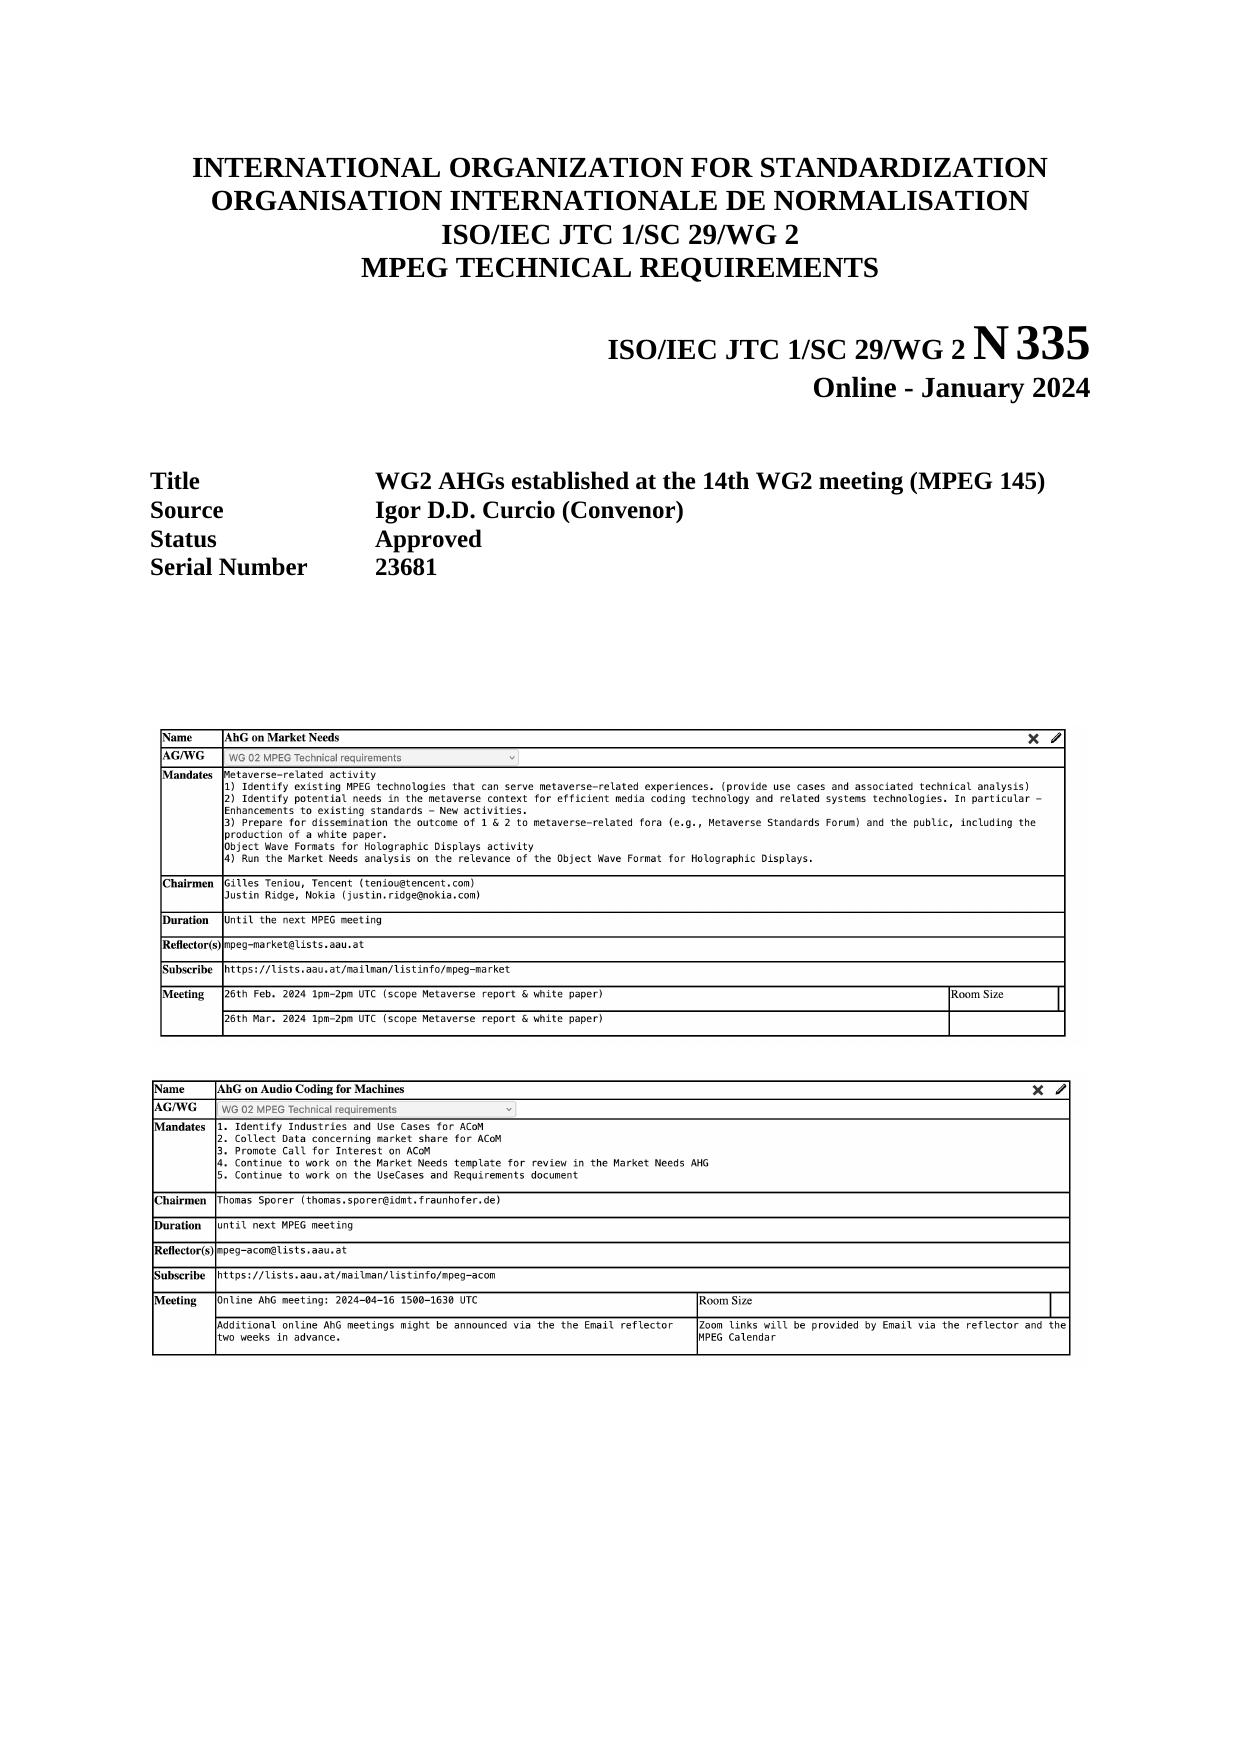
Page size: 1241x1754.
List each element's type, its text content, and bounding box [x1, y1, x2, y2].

text Title WG2 AHGs established at the 14th WG2 meeting (MPEG 145) [150, 466, 1090, 495]
text Source Igor D.D. Curcio (Convenor) [150, 495, 1090, 524]
text MPEG TECHNICAL REQUIREMENTS [150, 251, 1090, 284]
text Online - January 2024 [150, 370, 1090, 404]
text ISO/IEC JTC 1/SC 29/WG 2 [150, 217, 1090, 251]
text ISO/IEC JTC 1/SC 29/WG 2 N 335 [150, 313, 1090, 370]
text ORGANISATION INTERNATIONALE DE NORMALISATION [150, 183, 1090, 217]
picture [150, 1073, 1090, 1367]
picture [150, 725, 1090, 1045]
text INTERNATIONAL ORGANIZATION FOR STANDARDIZATION [150, 150, 1090, 183]
text Status Approved [150, 524, 1090, 552]
text Serial Number 23681 [150, 552, 1090, 581]
